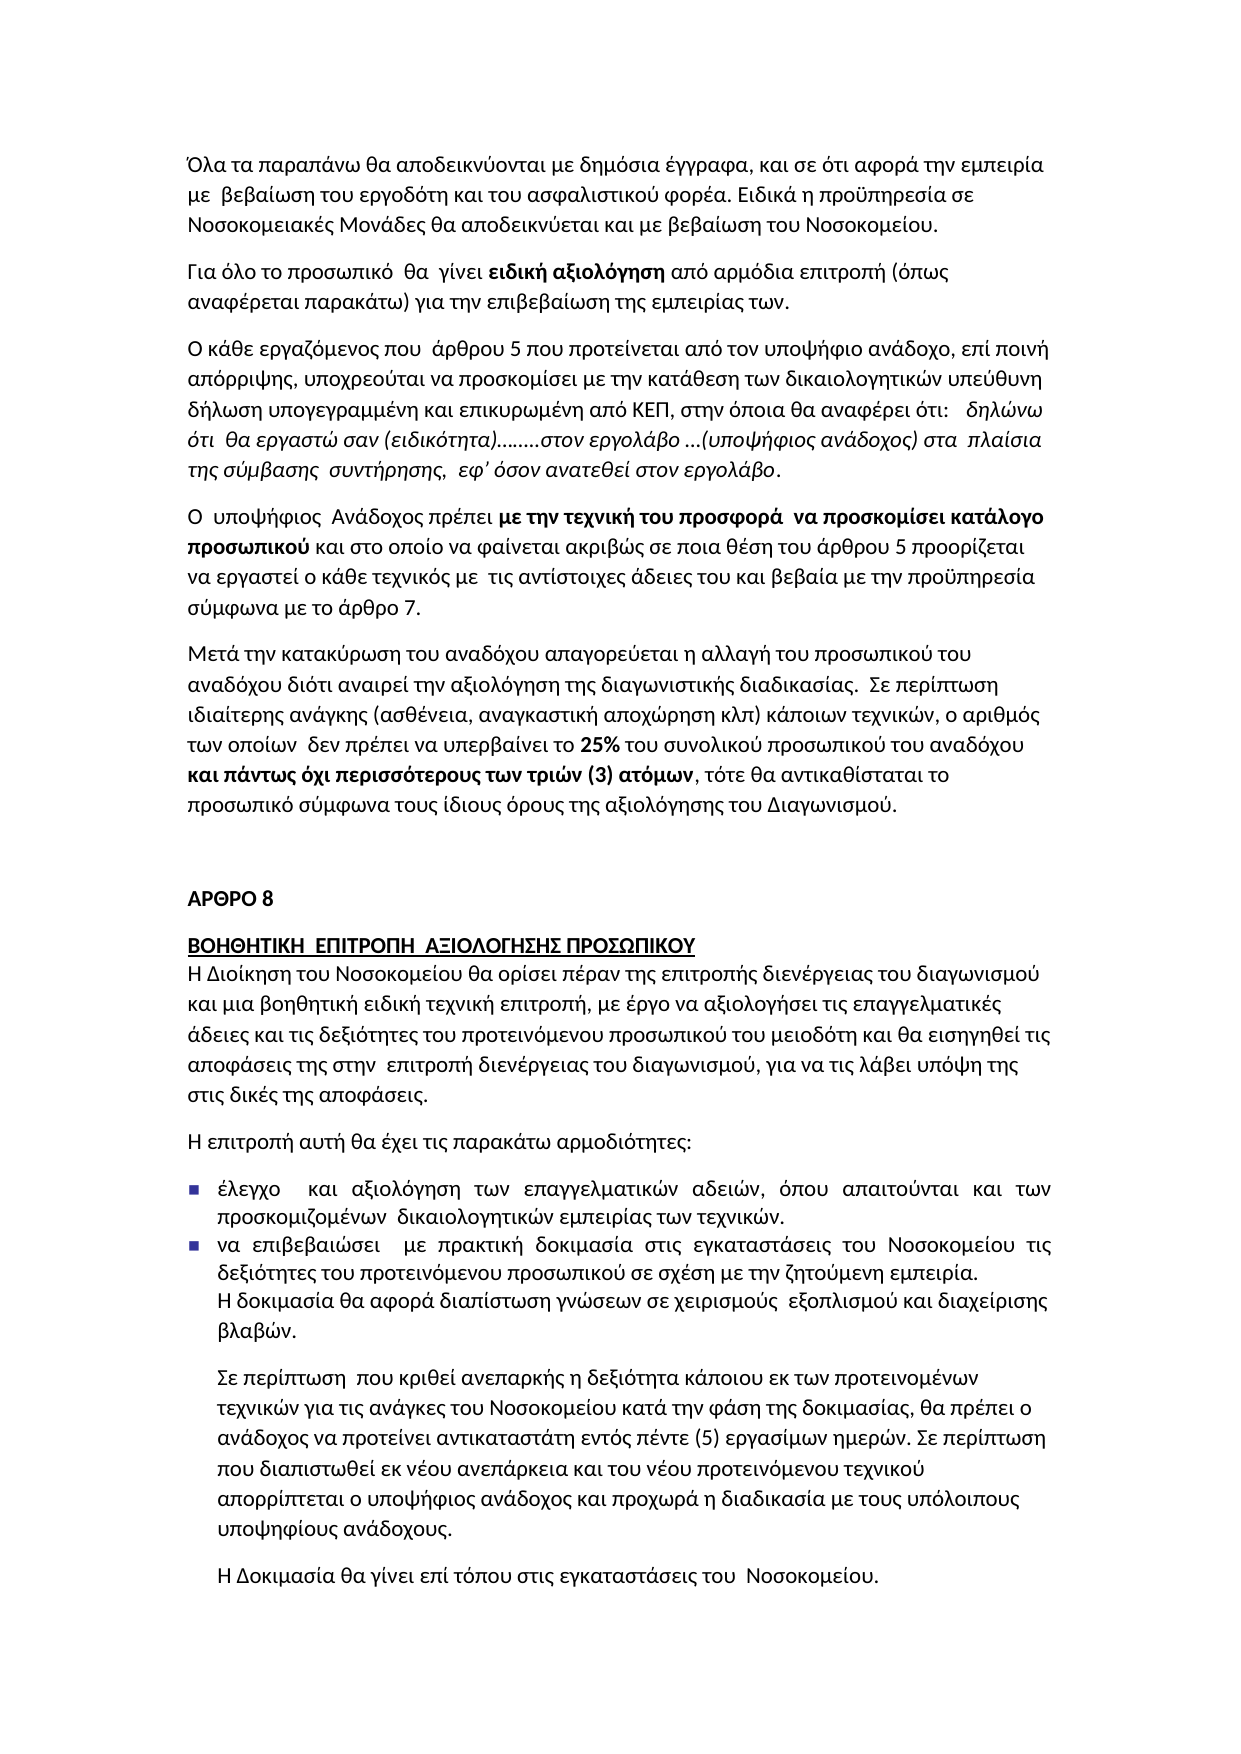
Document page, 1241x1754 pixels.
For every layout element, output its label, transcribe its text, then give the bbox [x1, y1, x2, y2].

text Η επιτροπή αυτή θα έχει τις παρακάτω αρμοδιότητες: [187, 1127, 1053, 1155]
text Η δοκιμασία θα αφορά διαπίστωση γνώσεων σε χειρισμούς εξοπλισμού και διαχείρισης βλαβών. [217, 1286, 1053, 1344]
text Ο κάθε εργαζόμενος που άρθρου 5 που προτείνεται από τον υποψήφιο ανάδοχο, επί ποινή απόρριψης, υποχρεούται να προσκομίσει με την κατάθεση των δικαιολογητικών υπεύθυνη δήλωση υπογεγραμμένη και επικυρωμένη από ΚΕΠ, στην όποια θα αναφέρει ότι: δηλώνω ότι θα εργαστώ σαν (ειδικότητα)……..στον εργολάβο …(υποψήφιος ανάδοχος) στα πλαίσια της σύμβασης συντήρησης, εφ’ όσον ανατεθεί στον εργολάβο. [187, 334, 1053, 483]
text Η Διοίκηση του Νοσοκομείου θα ορίσει πέραν της επιτροπής διενέργειας του διαγωνισμού και μια βοηθητική ειδική τεχνική επιτροπή, με έργο να αξιολογήσει τις επαγγελματικές άδειες και τις δεξιότητες του προτεινόμενου προσωπικού του μειοδότη και θα εισηγηθεί τις αποφάσεις της στην επιτροπή διενέργειας του διαγωνισμού, για να τις λάβει υπόψη της στις δικές της αποφάσεις. [187, 959, 1053, 1108]
text ΒΟΗΘΗΤΙΚΗ ΕΠΙΤΡΟΠΗ ΑΞΙΟΛΟΓΗΣΗΣ ΠΡΟΣΩΠΙΚΟΥ [187, 931, 1053, 959]
text Όλα τα παραπάνω θα αποδεικνύονται με δημόσια έγγραφα, και σε ότι αφορά την εμπειρία με βεβαίωση του εργοδότη και του ασφαλιστικού φορέα. Ειδικά η προϋπηρεσία σε Νοσοκομειακές Μονάδες θα αποδεικνύεται και με βεβαίωση του Νοσοκομείου. [187, 150, 1053, 238]
text Η Δοκιμασία θα γίνει επί τόπου στις εγκαταστάσεις του Νοσοκομείου. [217, 1561, 1053, 1589]
text Ο υποψήφιος Ανάδοχος πρέπει με την τεχνική του προσφορά να προσκομίσει κατάλογο προσωπικού και στο οποίο να φαίνεται ακριβώς σε ποια θέση του άρθρου 5 προορίζεται να εργαστεί ο κάθε τεχνικός με τις αντίστοιχες άδειες του και βεβαία με την προϋπηρεσία σύμφωνα με το άρθρο 7. [187, 502, 1053, 621]
text Για όλο το προσωπικό θα γίνει ειδική αξιολόγηση από αρμόδια επιτροπή (όπως αναφέρεται παρακάτω) για την επιβεβαίωση της εμπειρίας των. [187, 257, 1053, 316]
list να επιβεβαιώσει με πρακτική δοκιμασία στις εγκαταστάσεις του Νοσοκομείου τις δεξιότητες του προτεινόμενου προσωπικού σε σχέση με την ζητούμενη εμπειρία. [187, 1230, 1053, 1286]
text Σε περίπτωση που κριθεί ανεπαρκής η δεξιότητα κάποιου εκ των προτεινομένων τεχνικών για τις ανάγκες του Νοσοκομείου κατά την φάση της δοκιμασίας, θα πρέπει ο ανάδοχος να προτείνει αντικαταστάτη εντός πέντε (5) εργασίμων ημερών. Σε περίπτωση που διαπιστωθεί εκ νέου ανεπάρκεια και του νέου προτεινόμενου τεχνικού απορρίπτεται ο υποψήφιος ανάδοχος και προχωρά η διαδικασία με τους υπόλοιπους υποψηφίους ανάδοχους. [217, 1363, 1053, 1542]
list έλεγχο και αξιολόγηση των επαγγελματικών αδειών, όπου απαιτούνται και των προσκομιζομένων δικαιολογητικών εμπειρίας των τεχνικών. [187, 1174, 1053, 1230]
text Μετά την κατακύρωση του αναδόχου απαγορεύεται η αλλαγή του προσωπικού του αναδόχου διότι αναιρεί την αξιολόγηση της διαγωνιστικής διαδικασίας. Σε περίπτωση ιδιαίτερης ανάγκης (ασθένεια, αναγκαστική αποχώρηση κλπ) κάποιων τεχνικών, ο αριθμός των οποίων δεν πρέπει να υπερβαίνει το 25% του συνολικού προσωπικού του αναδόχου και πάντως όχι περισσότερους των τριών (3) ατόμων, τότε θα αντικαθίσταται το προσωπικό σύμφωνα τους ίδιους όρους της αξιολόγησης του Διαγωνισμού. [187, 639, 1053, 819]
text ΑΡΘΡΟ 8 [187, 884, 1053, 912]
